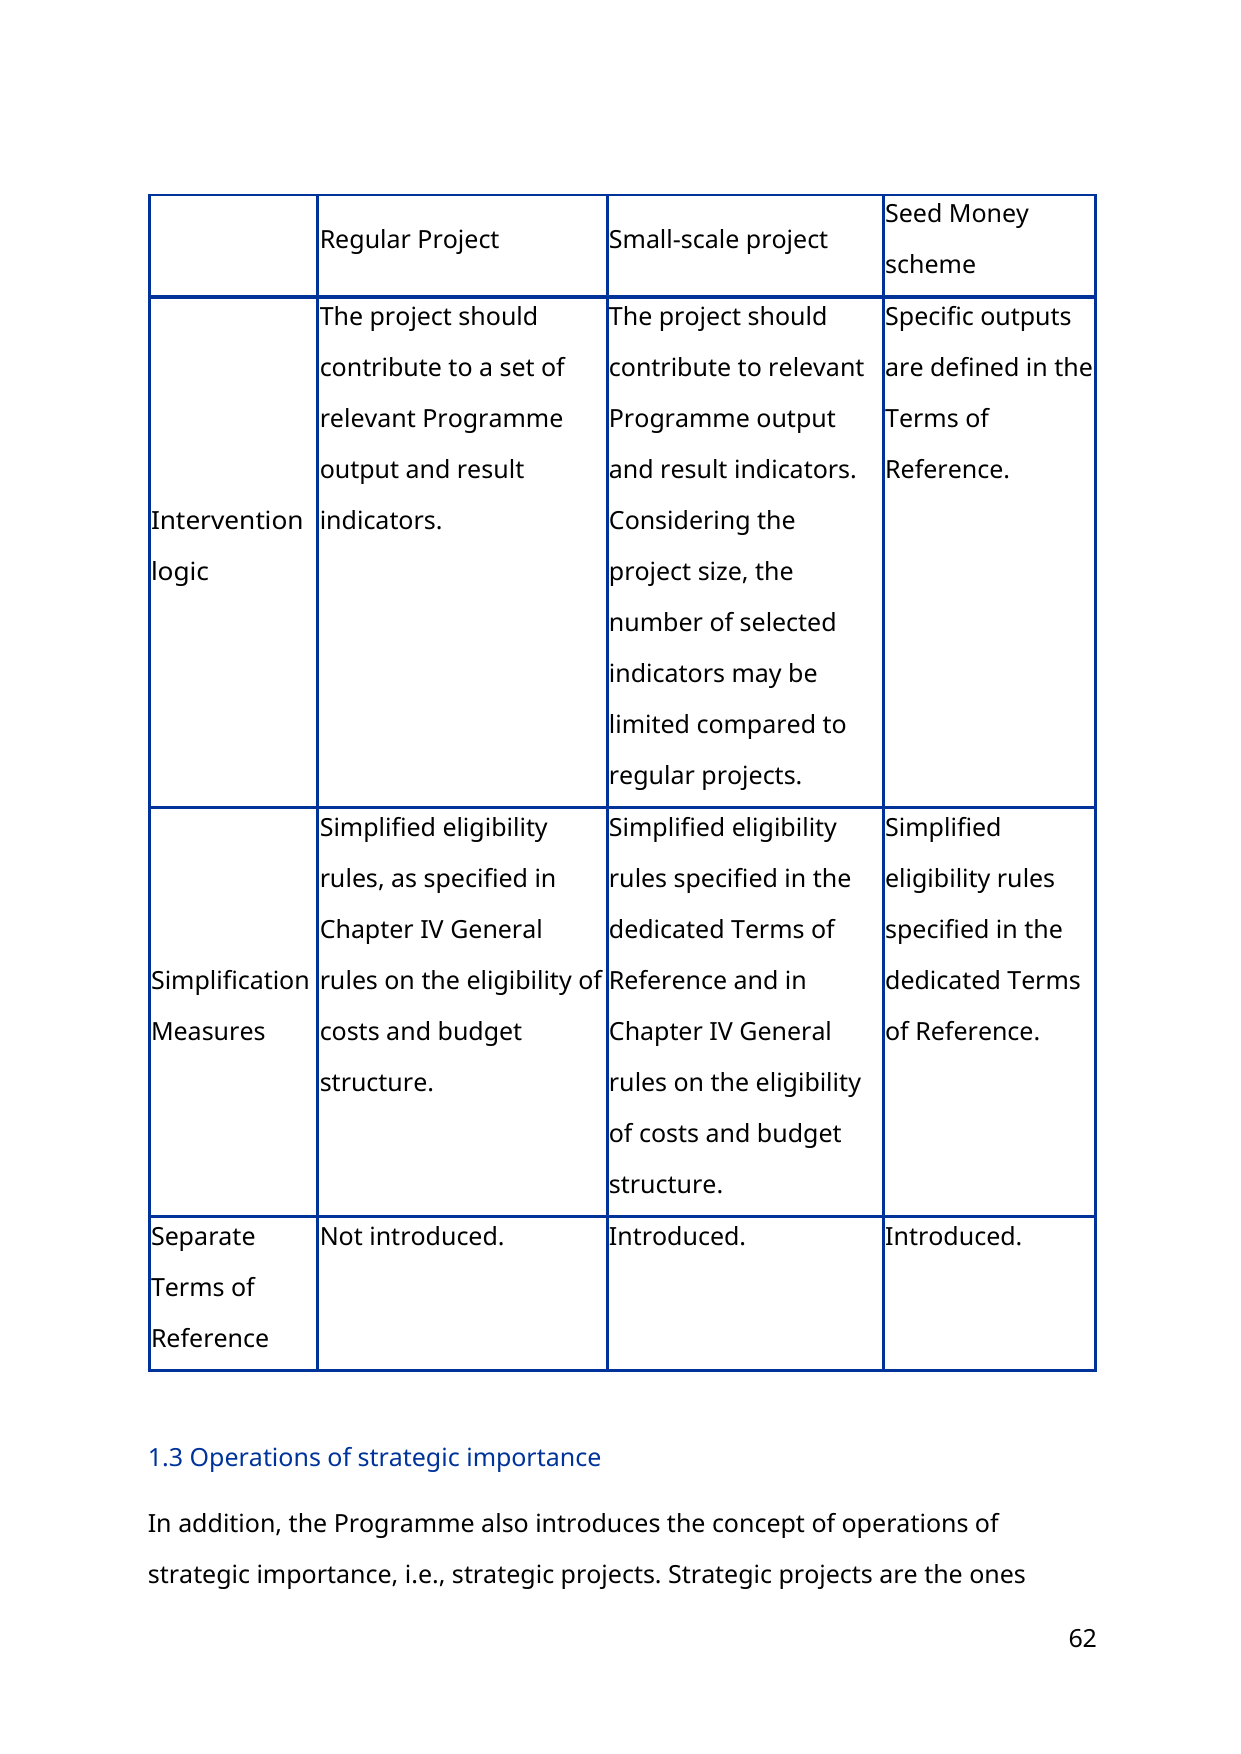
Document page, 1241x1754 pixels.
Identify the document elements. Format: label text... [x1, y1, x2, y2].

table_cell Separate Terms of Reference [151, 1218, 316, 1368]
table_header Regular Project [319, 196, 606, 295]
table_cell Intervention logic [151, 299, 316, 806]
table_header [151, 196, 316, 295]
table_cell Simplified eligibility rules specified in the dedicated Terms of Reference. [885, 809, 1094, 1215]
table_cell Introduced. [885, 1218, 1094, 1368]
table_cell The project should contribute to relevant Programme output and result indicators. Considering the project size, the number of selected indicators may be limited compared to regular projects. [609, 299, 882, 806]
table_cell Specific outputs are defined in the Terms of Reference. [885, 299, 1094, 806]
table_cell Simplification Measures [151, 809, 316, 1215]
table_cell The project should contribute to a set of relevant Programme output and result indicators. [319, 299, 606, 806]
table_cell Simplified eligibility rules specified in the dedicated Terms of Reference and in Chapter IV General rules on the eligibility of costs and budget structure. [609, 809, 882, 1215]
table_header Seed Money scheme [885, 196, 1094, 295]
table_cell Introduced. [609, 1218, 882, 1368]
table_header Small-scale project [609, 196, 882, 295]
subtitle 1.3 Operations of strategic importance [148, 1439, 1097, 1473]
table_cell Simplified eligibility rules, as specified in Chapter IV General rules on the eligibility of costs and budget structure. [319, 809, 606, 1215]
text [148, 1505, 1097, 1591]
table_cell Not introduced. [319, 1218, 606, 1368]
